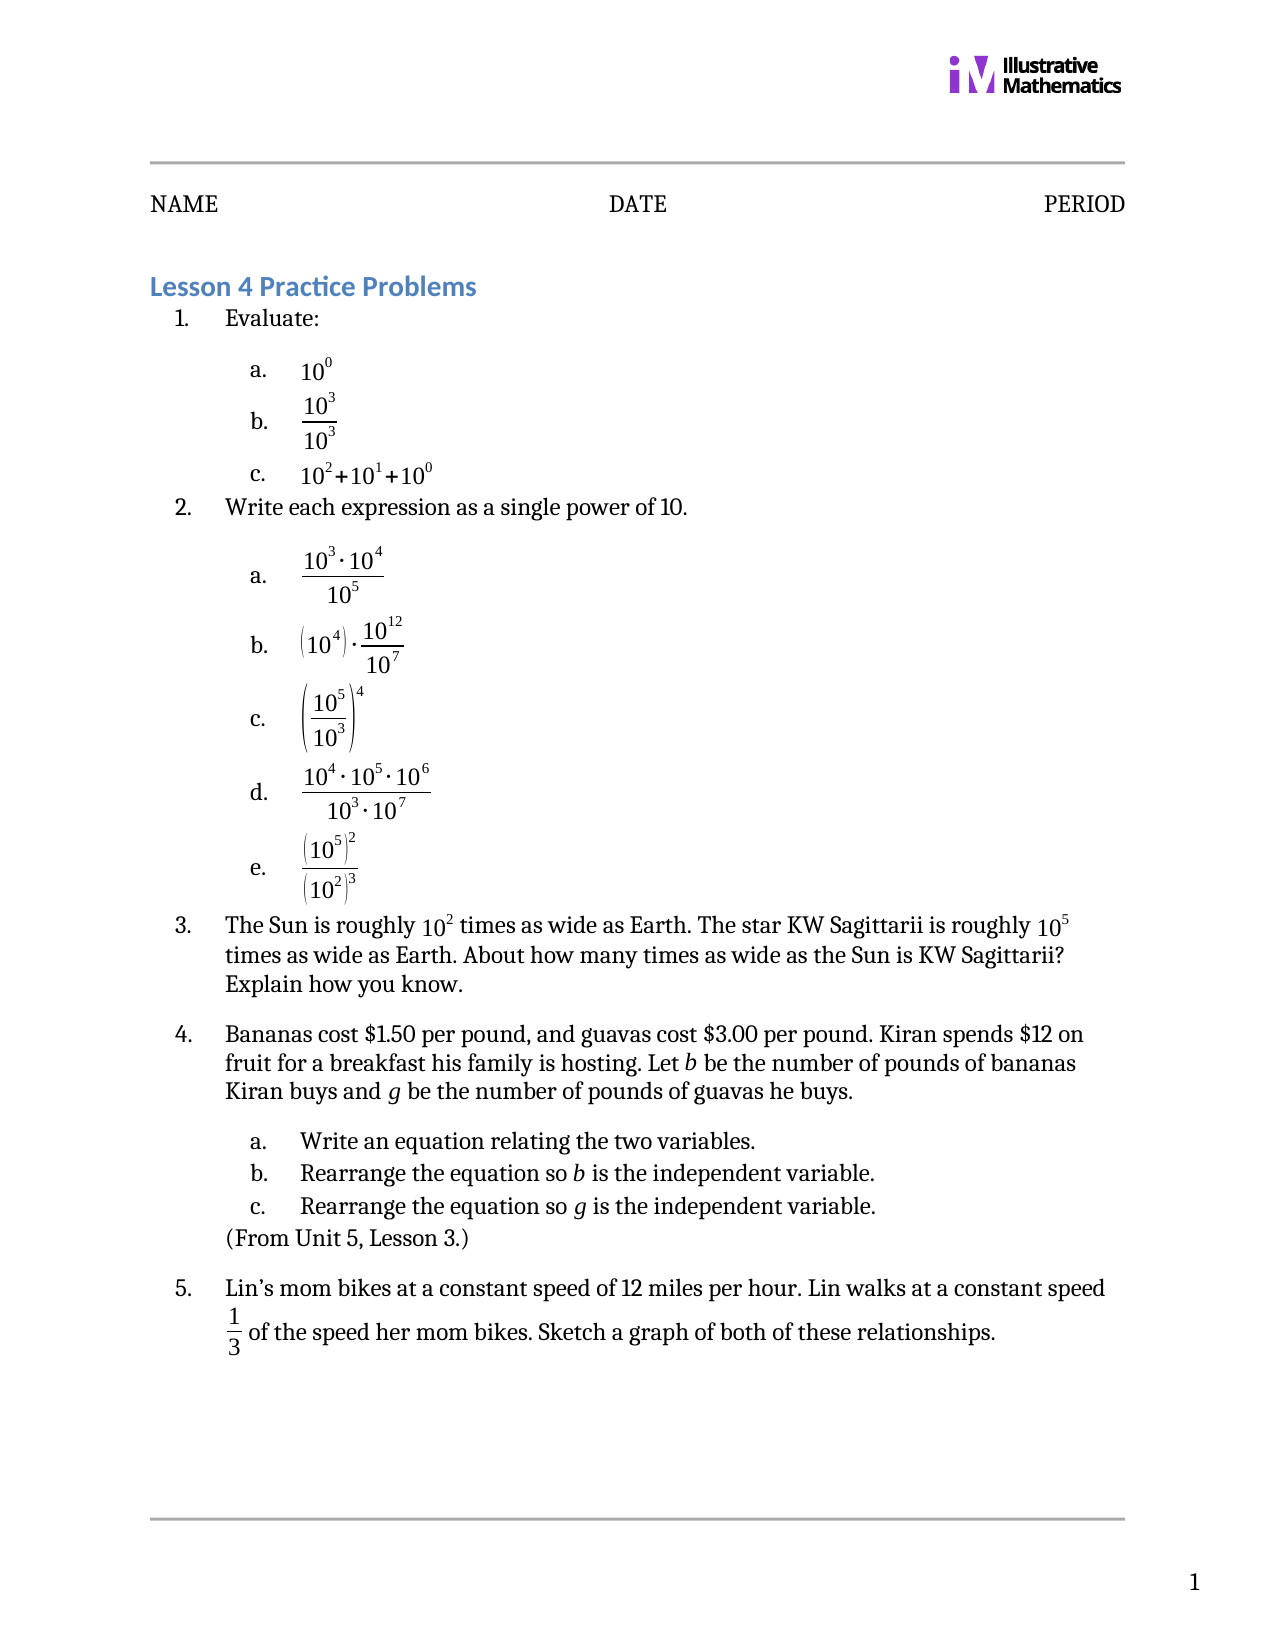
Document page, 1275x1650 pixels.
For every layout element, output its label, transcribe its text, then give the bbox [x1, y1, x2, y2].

list Rearrange the equation so is the independent variable. [250, 1192, 1125, 1221]
list Lin’s mom bikes at a constant speed of 12 miles per hour. Lin walks at a constant speed of the speed her mom bikes. Sketch a graph of both of these relationships. [175, 1274, 1125, 1362]
list The Sun is roughly times as wide as Earth. The star KW Sagittarii is roughly times as wide as Earth. About how many times as wide as the Sun is KW Sagittarii? Explain how you know. [175, 910, 1125, 999]
list Rearrange the equation so is the independent variable. [250, 1159, 1125, 1188]
list (From Unit 5, Lesson 3.) [175, 1224, 1125, 1253]
list Bananas cost $1.50 per pound, and guavas cost $3.00 per pound. Kiran spends $12 on fruit for a breakfast his family is hosting. Let be the number of pounds of bananas Kiran buys and be the number of pounds of guavas he buys. [175, 1020, 1125, 1106]
list Evaluate: [175, 304, 1125, 333]
list Write each expression as a single power of 10. [175, 493, 1125, 522]
picture [949, 55, 1121, 93]
subtitle Lesson 4 Practice Problems [150, 268, 1125, 304]
list Write an equation relating the two variables. [250, 1127, 1125, 1156]
